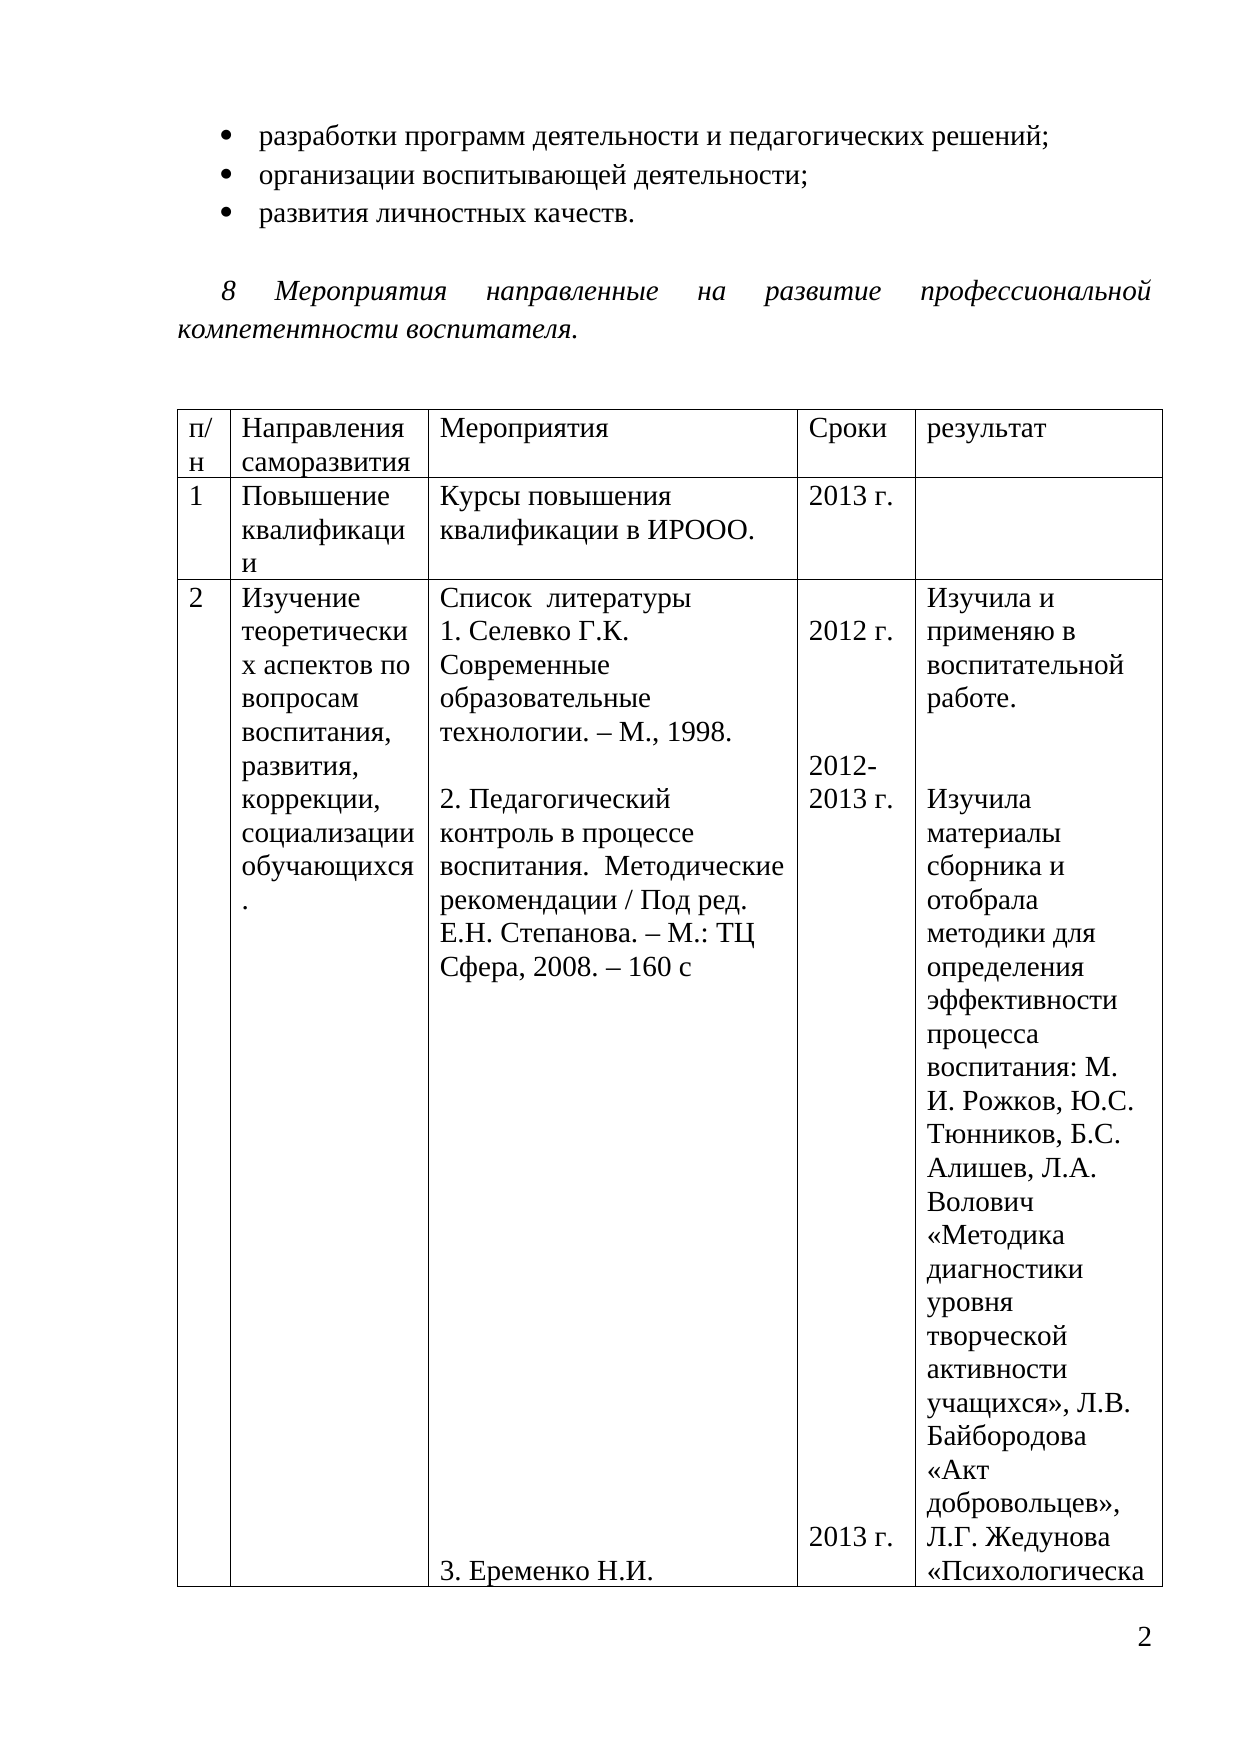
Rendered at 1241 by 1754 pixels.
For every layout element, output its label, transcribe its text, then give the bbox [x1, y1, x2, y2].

list разработки программ деятельности и педагогических решений; [221, 118, 1152, 152]
table_header Сроки [798, 410, 915, 477]
table_cell 2 [178, 580, 230, 1586]
table_cell Повышение квалификации [231, 478, 428, 579]
table_header п/н [178, 410, 230, 477]
text 8 Мероприятия направленные на развитие профессиональной компетентности воспитателя. [177, 273, 1152, 345]
table_header Мероприятия [429, 410, 797, 477]
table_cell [798, 580, 915, 1586]
table_header результат [916, 410, 1162, 477]
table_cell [231, 580, 428, 1586]
table_cell [916, 478, 1162, 579]
table_cell 1 [178, 478, 230, 579]
table_header Направления саморазвития [231, 410, 428, 477]
list организации воспитывающей деятельности; [221, 157, 1152, 190]
table_cell 2013 г. [798, 478, 915, 579]
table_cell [916, 580, 1162, 1586]
table_cell Курсы повышения квалификации в ИРООО. [429, 478, 797, 579]
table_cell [429, 580, 797, 1586]
list развития личностных качеств. [221, 195, 1152, 229]
